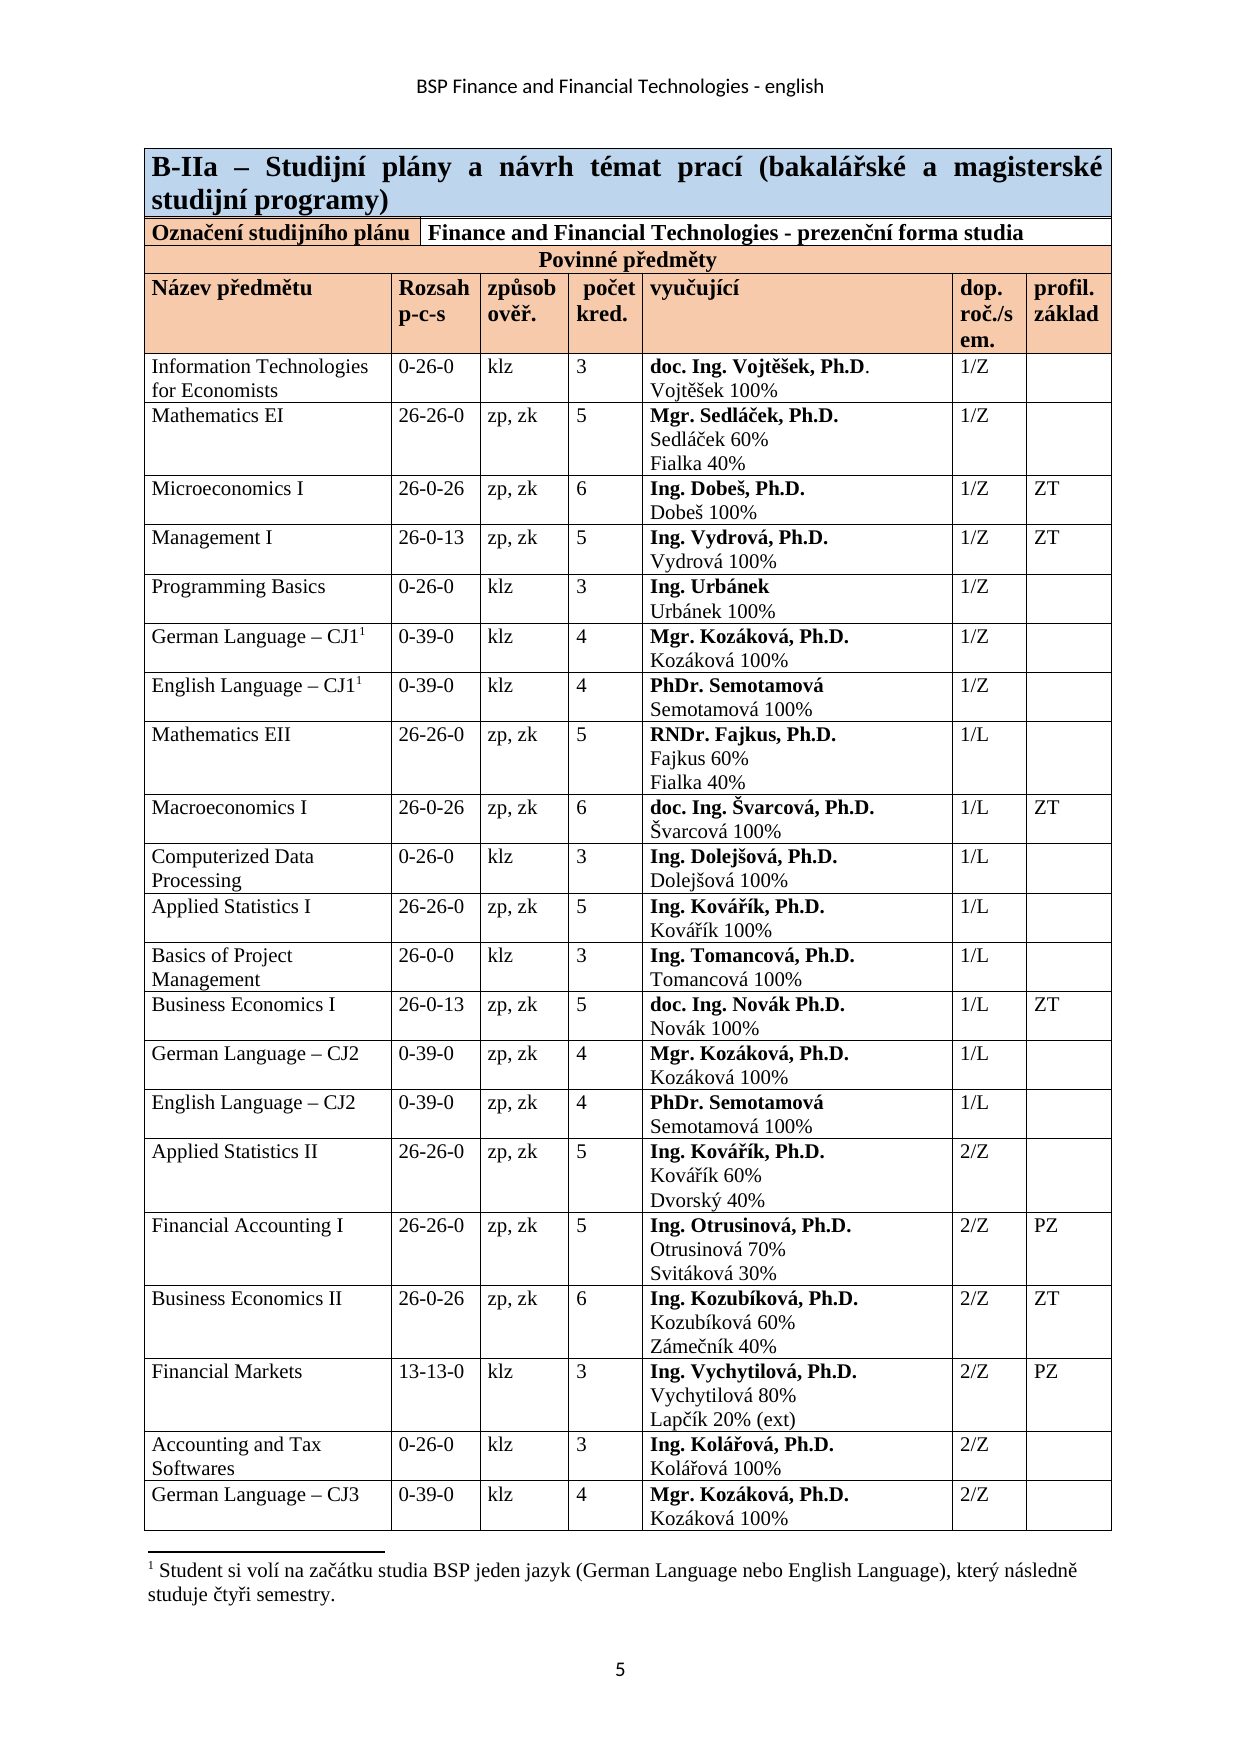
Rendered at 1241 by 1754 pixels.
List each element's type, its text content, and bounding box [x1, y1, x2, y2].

table_cell Povinné předměty [145, 246, 1111, 273]
table_cell 2/Z [953, 1139, 1026, 1212]
table_cell 1/Z [953, 575, 1026, 623]
table_cell Ing. Kovářík, Ph.D. Kovářík 100% [643, 894, 952, 942]
table_cell 1/Z [953, 624, 1026, 672]
table_cell 26-0-0 [392, 943, 480, 991]
table_cell Business Economics I [145, 992, 391, 1040]
table_cell 1/L [953, 943, 1026, 991]
table_cell klz [481, 575, 568, 623]
table_cell Mathematics EI [145, 403, 391, 475]
table_cell German Language – CJ3 [145, 1481, 391, 1529]
table_cell 26-26-0 [392, 894, 480, 942]
table_cell 1/L [953, 992, 1026, 1040]
table_cell klz [481, 1359, 568, 1431]
table_cell 5 [569, 722, 642, 794]
table_cell klz [481, 673, 568, 721]
table_cell Microeconomics I [145, 476, 391, 524]
table_cell 1/L [953, 844, 1026, 892]
table_cell 3 [569, 943, 642, 991]
table_cell Název předmětu [145, 274, 391, 353]
table_cell 5 [569, 1139, 642, 1212]
table_cell Financial Markets [145, 1359, 391, 1431]
table_cell 1/L [953, 795, 1026, 843]
table_cell 2/Z [953, 1481, 1026, 1529]
table_cell 26-0-26 [392, 795, 480, 843]
table_cell 1/Z [953, 354, 1026, 402]
table_cell Applied Statistics I [145, 894, 391, 942]
table_cell Financial Accounting I [145, 1213, 391, 1285]
table_cell RNDr. Fajkus, Ph.D. Fajkus 60% Fialka 40% [643, 722, 952, 794]
table_cell 3 [569, 1359, 642, 1431]
table_cell 5 [569, 894, 642, 942]
table_cell Mgr. Kozáková, Ph.D. Kozáková 100% [643, 1041, 952, 1089]
table_cell 6 [569, 795, 642, 843]
table_cell 4 [569, 1481, 642, 1529]
table_cell Management I [145, 525, 391, 573]
table_cell English Language – CJ11 [145, 673, 391, 721]
table_cell způsob ověř. [481, 274, 568, 353]
table_cell klz [481, 844, 568, 892]
table_cell Macroeconomics I [145, 795, 391, 843]
table_cell PZ [1027, 1359, 1111, 1431]
table_cell Ing. Urbánek Urbánek 100% [643, 575, 952, 623]
table_cell Ing. Vychytilová, Ph.D. Vychytilová 80% Lapčík 20% (ext) [643, 1359, 952, 1431]
table_cell 1/L [953, 894, 1026, 942]
table_cell [1027, 624, 1111, 672]
table_cell [1027, 1041, 1111, 1089]
table_cell [1027, 1139, 1111, 1212]
table_cell [1027, 1432, 1111, 1480]
table_cell zp, zk [481, 403, 568, 475]
table_cell Mathematics EII [145, 722, 391, 794]
table_cell English Language – CJ2 [145, 1090, 391, 1138]
table_cell klz [481, 1481, 568, 1529]
table_cell 1/Z [953, 525, 1026, 573]
table_cell Mgr. Kozáková, Ph.D. Kozáková 100% [643, 1481, 952, 1529]
table_cell 4 [569, 624, 642, 672]
table_cell ZT [1027, 1286, 1111, 1358]
table_cell 1/Z [953, 476, 1026, 524]
table_cell doc. Ing. Vojtěšek, Ph.D. Vojtěšek 100% [643, 354, 952, 402]
table_cell zp, zk [481, 795, 568, 843]
table_cell 0-39-0 [392, 1041, 480, 1089]
table_cell ZT [1027, 476, 1111, 524]
table_cell [1027, 1481, 1111, 1529]
table_cell Ing. Dobeš, Ph.D. Dobeš 100% [643, 476, 952, 524]
table_cell klz [481, 943, 568, 991]
table_cell zp, zk [481, 894, 568, 942]
table_cell 6 [569, 1286, 642, 1358]
table_cell 2/Z [953, 1286, 1026, 1358]
table_cell 26-0-26 [392, 476, 480, 524]
table_cell ZT [1027, 525, 1111, 573]
table_cell 4 [569, 1041, 642, 1089]
table_cell 3 [569, 575, 642, 623]
table_cell 0-39-0 [392, 1481, 480, 1529]
table_cell 26-26-0 [392, 1139, 480, 1212]
table_cell [1027, 894, 1111, 942]
table_cell Ing. Kolářová, Ph.D. Kolářová 100% [643, 1432, 952, 1480]
table_cell 26-26-0 [392, 403, 480, 475]
table_cell 6 [569, 476, 642, 524]
table_cell Programming Basics [145, 575, 391, 623]
table_cell 13-13-0 [392, 1359, 480, 1431]
table_cell 0-26-0 [392, 354, 480, 402]
table_cell Basics of Project Management [145, 943, 391, 991]
table_cell zp, zk [481, 1139, 568, 1212]
table_cell doc. Ing. Novák Ph.D. Novák 100% [643, 992, 952, 1040]
table_cell Ing. Dolejšová, Ph.D. Dolejšová 100% [643, 844, 952, 892]
table_cell Business Economics II [145, 1286, 391, 1358]
table_cell Ing. Otrusinová, Ph.D. Otrusinová 70% Svitáková 30% [643, 1213, 952, 1285]
table_cell PhDr. Semotamová Semotamová 100% [643, 673, 952, 721]
table_cell 3 [569, 1432, 642, 1480]
table_cell Ing. Tomancová, Ph.D. Tomancová 100% [643, 943, 952, 991]
table_cell 26-0-13 [392, 992, 480, 1040]
table_cell [1027, 844, 1111, 892]
table_cell zp, zk [481, 722, 568, 794]
table_cell 4 [569, 673, 642, 721]
table_cell 2/Z [953, 1359, 1026, 1431]
table_cell dop. roč./sem. [953, 274, 1026, 353]
table_cell profil. základ [1027, 274, 1111, 353]
table_cell zp, zk [481, 1041, 568, 1089]
table_cell 3 [569, 844, 642, 892]
table_cell 5 [569, 525, 642, 573]
table_cell zp, zk [481, 992, 568, 1040]
table_cell 0-39-0 [392, 1090, 480, 1138]
table_cell [1027, 354, 1111, 402]
table_cell 26-0-13 [392, 525, 480, 573]
table_cell zp, zk [481, 1286, 568, 1358]
table_cell Ing. Kozubíková, Ph.D. Kozubíková 60% Zámečník 40% [643, 1286, 952, 1358]
table_cell German Language – CJ2 [145, 1041, 391, 1089]
table_cell 0-26-0 [392, 844, 480, 892]
table_cell Rozsah p-c-s [392, 274, 480, 353]
table_cell 1/L [953, 1041, 1026, 1089]
table_cell PZ [1027, 1213, 1111, 1285]
table_cell 3 [569, 354, 642, 402]
table_cell 1/L [953, 722, 1026, 794]
table_cell Finance and Financial Technologies - prezenční forma studia [421, 219, 1111, 245]
table_cell 1/Z [953, 673, 1026, 721]
table_cell PhDr. Semotamová Semotamová 100% [643, 1090, 952, 1138]
table_cell [1027, 722, 1111, 794]
table_cell zp, zk [481, 1090, 568, 1138]
table_cell zp, zk [481, 525, 568, 573]
table_cell Mgr. Sedláček, Ph.D. Sedláček 60% Fialka 40% [643, 403, 952, 475]
table_cell German Language – CJ1 [145, 624, 391, 672]
table_cell 1/L [953, 1090, 1026, 1138]
table_cell Accounting and Tax Softwares [145, 1432, 391, 1480]
table_cell Ing. Kovářík, Ph.D. Kovářík 60% Dvorský 40% [643, 1139, 952, 1212]
table_cell počet kred. [569, 274, 642, 353]
table_cell Označení studijního plánu [145, 219, 420, 245]
table_cell 0-26-0 [392, 575, 480, 623]
table_cell 2/Z [953, 1432, 1026, 1480]
table_cell [1027, 673, 1111, 721]
table_cell 5 [569, 992, 642, 1040]
table_cell 0-26-0 [392, 1432, 480, 1480]
table_cell ZT [1027, 795, 1111, 843]
table_cell Computerized Data Processing [145, 844, 391, 892]
table_cell 0-39-0 [392, 624, 480, 672]
table_cell Information Technologies for Economists [145, 354, 391, 402]
table_cell klz [481, 1432, 568, 1480]
table_cell 5 [569, 1213, 642, 1285]
table_cell 26-26-0 [392, 722, 480, 794]
table_cell 4 [569, 1090, 642, 1138]
table_cell ZT [1027, 992, 1111, 1040]
table_cell Applied Statistics II [145, 1139, 391, 1212]
table_header B-IIa – Studijní plány a návrh témat prací (bakalářské a magisterské studijní programy) [145, 149, 1111, 216]
table_cell doc. Ing. Švarcová, Ph.D. Švarcová 100% [643, 795, 952, 843]
table_cell zp, zk [481, 1213, 568, 1285]
table_cell klz [481, 624, 568, 672]
table_cell 26-26-0 [392, 1213, 480, 1285]
table_cell [1027, 403, 1111, 475]
table_cell Ing. Vydrová, Ph.D. Vydrová 100% [643, 525, 952, 573]
table_cell vyučující [643, 274, 952, 353]
table_cell zp, zk [481, 476, 568, 524]
table_cell 5 [569, 403, 642, 475]
table_cell [1027, 575, 1111, 623]
table_cell 26-0-26 [392, 1286, 480, 1358]
table_cell [1027, 943, 1111, 991]
table_cell 2/Z [953, 1213, 1026, 1285]
table_cell [1027, 1090, 1111, 1138]
table_cell 0-39-0 [392, 673, 480, 721]
table_cell klz [481, 354, 568, 402]
table_cell 1/Z [953, 403, 1026, 475]
table_cell Mgr. Kozáková, Ph.D. Kozáková 100% [643, 624, 952, 672]
